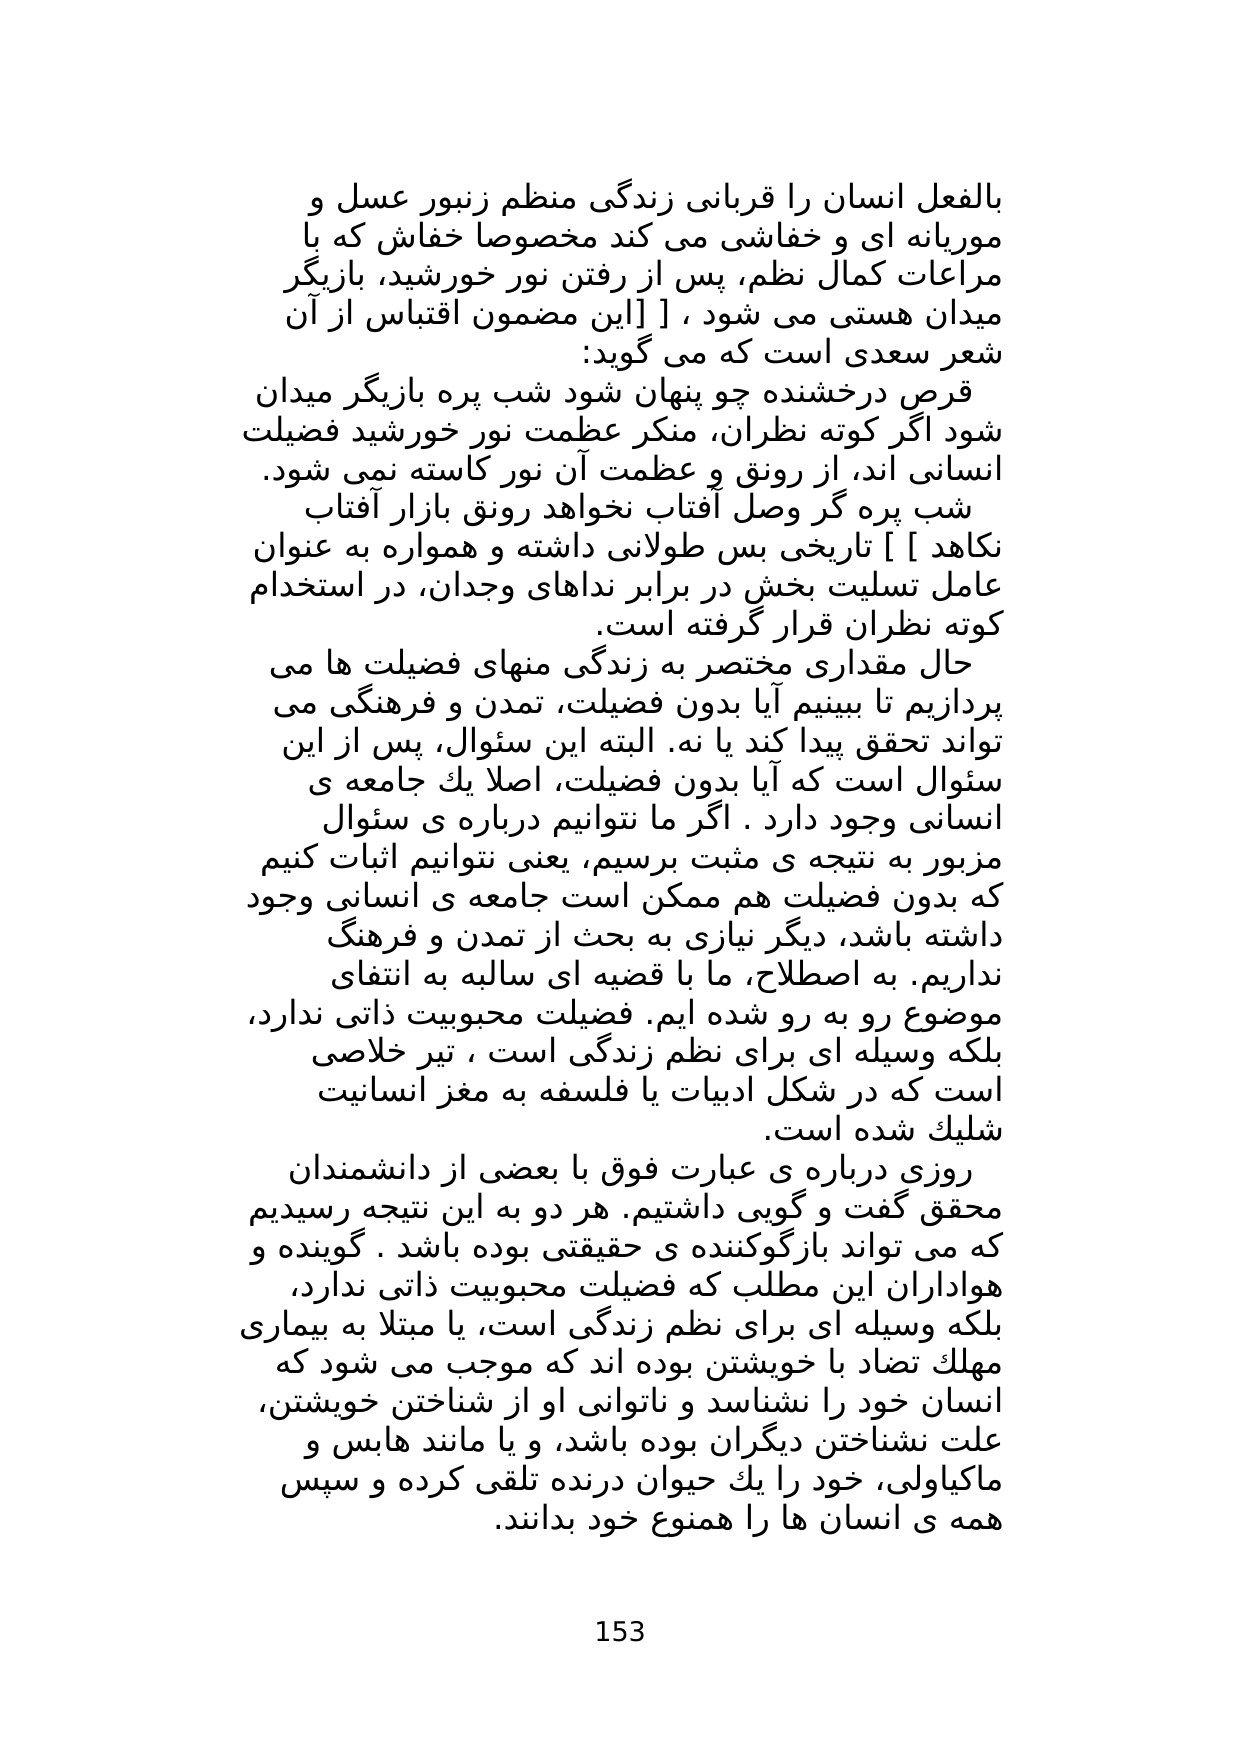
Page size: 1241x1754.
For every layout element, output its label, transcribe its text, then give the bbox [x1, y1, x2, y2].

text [236, 177, 1004, 371]
text روزى درباره ى عبارت فوق با بعضى از دانشمندان محقق گفت و گويى داشتيم. هر دو به اين نتيجه رسيديم كه مى تواند بازگوكننده ى حقيقتى بوده باشد . گوينده و هواداران اين مطلب كه فضيلت محبوبيت ذاتى ندارد، بلكه وسيله اى براى نظم زندگى است، يا مبتلا به بيمارى مهلك تضاد با خويشتن بوده اند كه موجب مى شود كه انسان خود را نشناسد و ناتوانى او از شناختن خويشتن، علت نشناختن ديگران بوده باشد، و يا مانند هابس و ماكياولى، خود را يك حيوان درنده تلقى كرده و سپس همه ى انسان ها را همنوع خود بدانند. [236, 1148, 1004, 1537]
text حال مقدارى مختصر به زندگى منهاى فضيلت ها مى پردازيم تا ببينيم آيا بدون فضيلت، تمدن و فرهنگى مى تواند تحقق پيدا كند يا نه. البته اين سئوال، پس از اين سئوال است كه آيا بدون فضيلت، اصلا يك جامعه ى انسانى وجود دارد . اگر ما نتوانيم درباره ى سئوال مزبور به نتيجه ى مثبت برسيم، يعنى نتوانيم اثبات كنيم كه بدون فضيلت هم ممكن است جامعه ى انسانى وجود داشته باشد، ديگر نيازى به بحث از تمدن و فرهنگ نداريم. به اصطلاح، ما با قضيه اى سالبه به انتفاى موضوع رو به رو شده ايم. فضيلت محبوبيت ذاتى ندارد، بلكه وسيله اى براى نظم زندگى است ، تير خلاصى است كه در شكل ادبيات يا فلسفه به مغز انسانيت شليك شده است. [236, 643, 1004, 1148]
text قرص درخشنده چو پنهان شود شب پره بازيگر ميدان شود اگر كوته نظران، منكر عظمت نور خورشيد فضيلت انسانى اند، از رونق و عظمت آن نور كاسته نمى شود. [236, 371, 1004, 488]
text شب پره گر وصل آفتاب نخواهد رونق بازار آفتاب نكاهد ] ] تاريخى بس طولانى داشته و همواره به عنوان عامل تسليت بخش در برابر نداهاى وجدان، در استخدام كوته نظران قرار گرفته است. [236, 488, 1004, 643]
